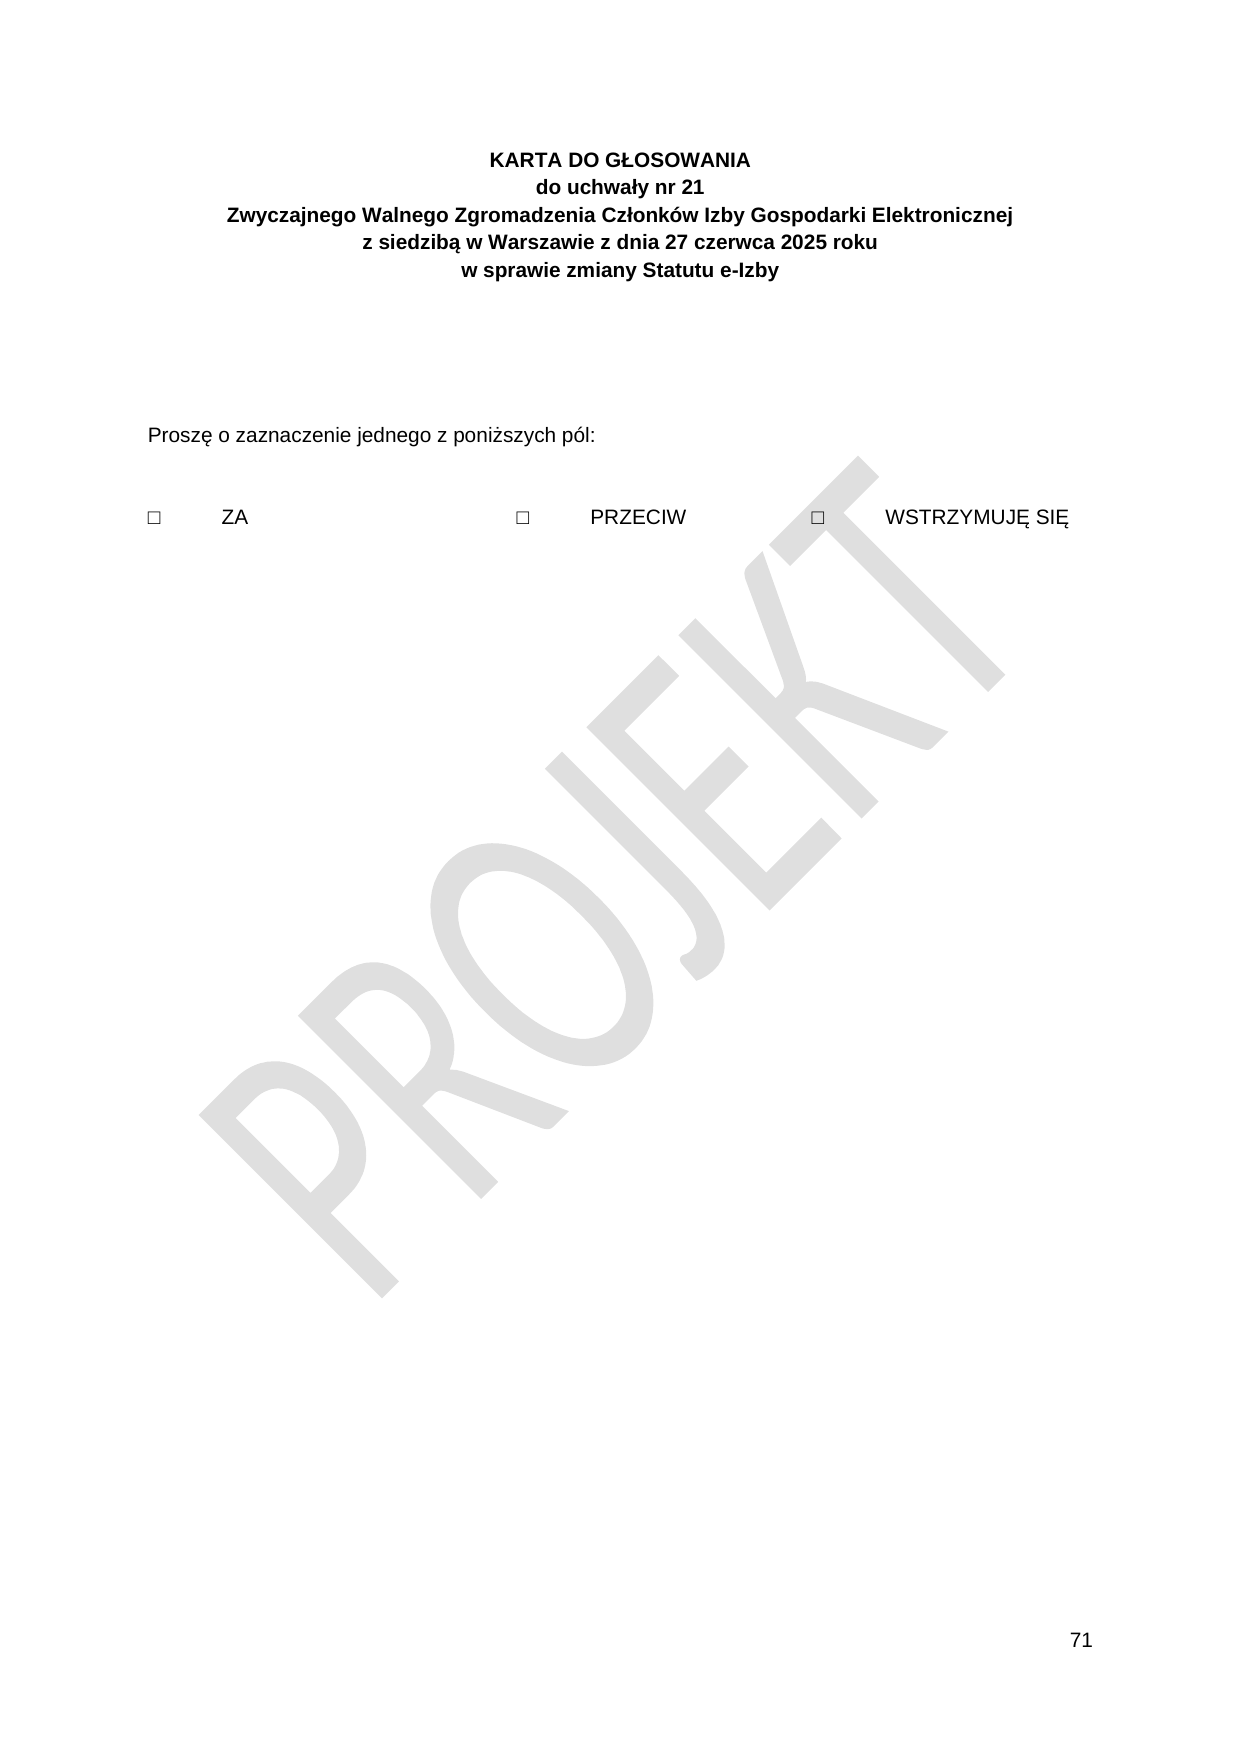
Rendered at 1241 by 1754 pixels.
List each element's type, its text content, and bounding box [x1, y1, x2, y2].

text do uchwały nr 21 [148, 175, 1093, 199]
text Zwyczajnego Walnego Zgromadzenia Członków Izby Gospodarki Elektronicznej [148, 203, 1093, 227]
text □ ZA □ PRZECIW □ WSTRZYMUJĘ SIĘ [148, 505, 1093, 529]
text z siedzibą w Warszawie z dnia 27 czerwca 2025 roku [148, 230, 1093, 254]
text w sprawie zmiany Statutu e-Izby [148, 258, 1093, 282]
text KARTA DO GŁOSOWANIA [148, 148, 1093, 172]
text Proszę o zaznaczenie jednego z poniższych pól: [148, 423, 1093, 447]
